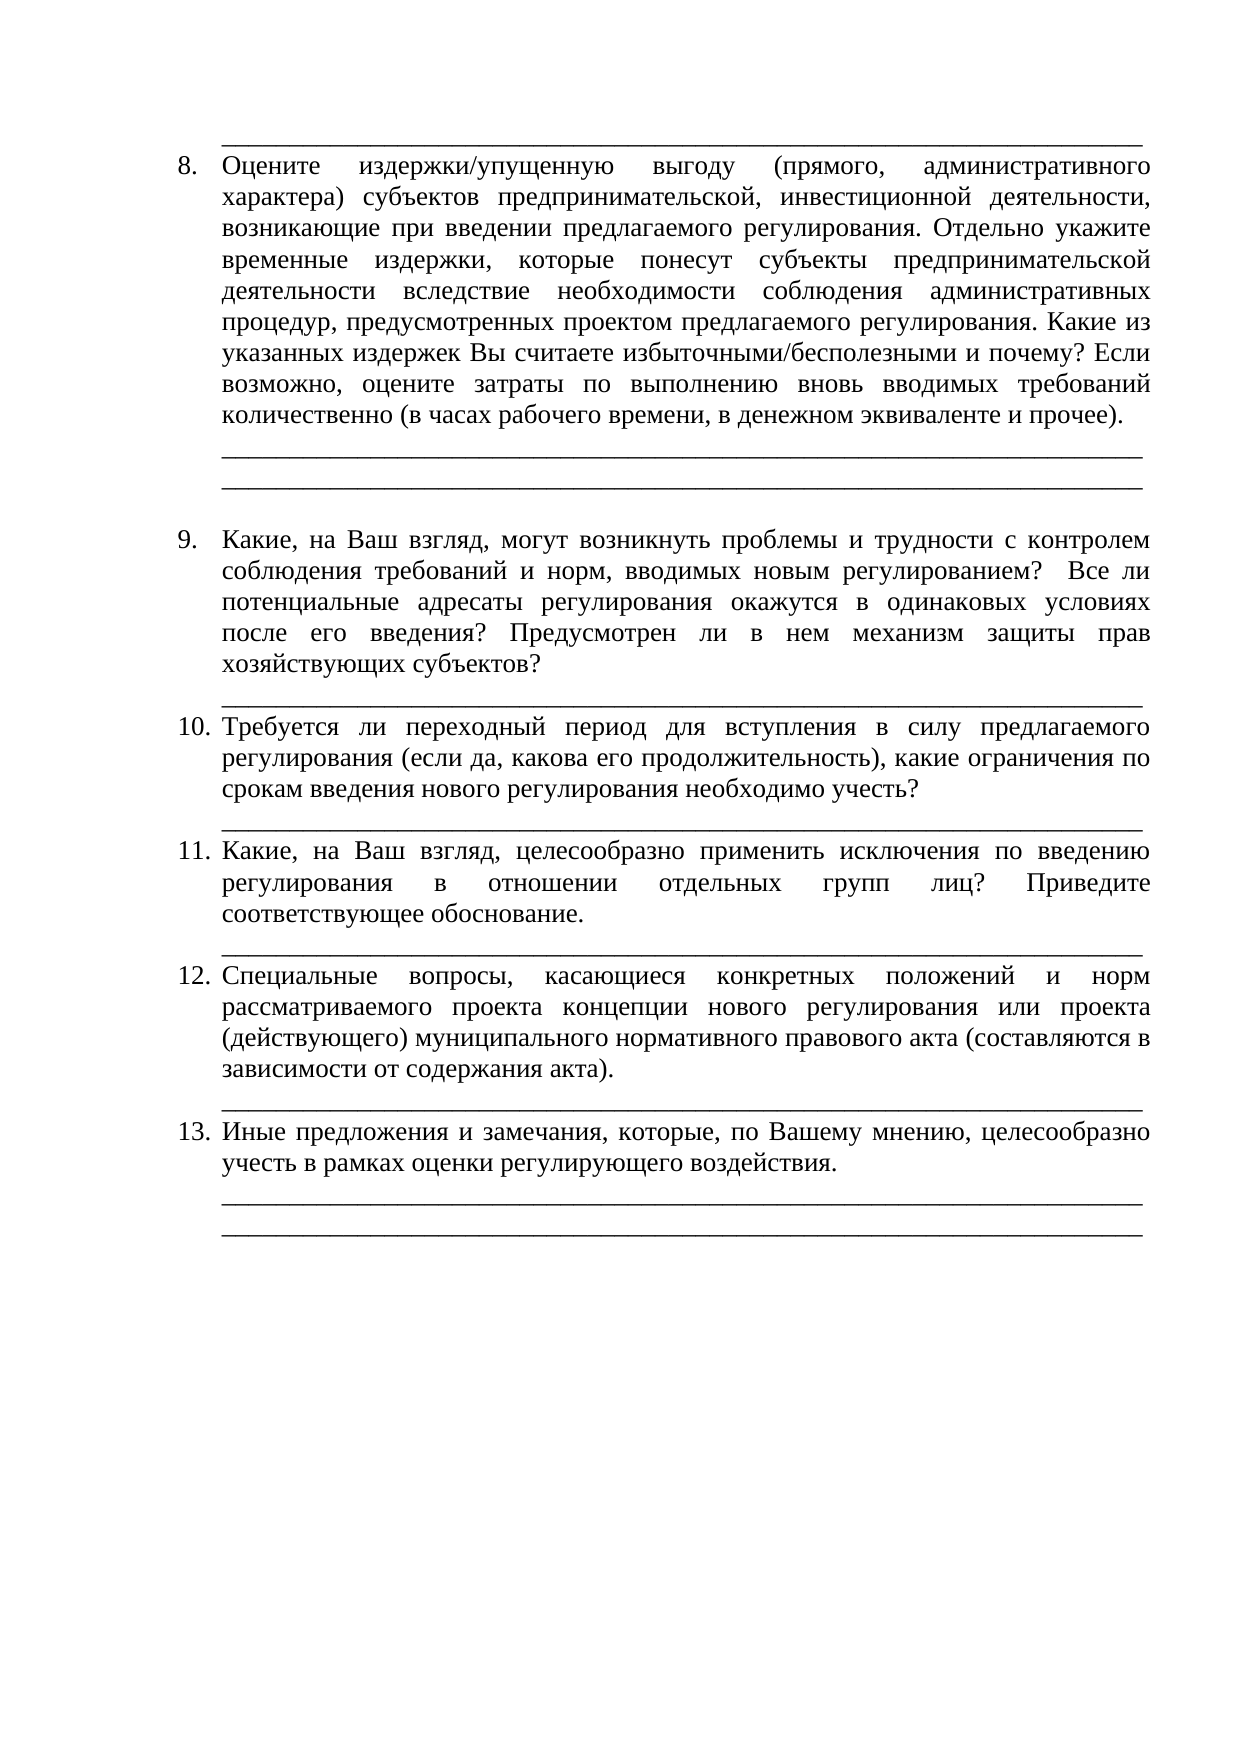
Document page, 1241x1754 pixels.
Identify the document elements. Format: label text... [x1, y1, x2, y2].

list Оцените издержки/упущенную выгоду (прямого, административного характера) субъектов предпринимательской, инвестиционной деятельности, возникающие при введении предлагаемого регулирования. Отдельно укажите временные издержки, которые понесут субъекты предпринимательской деятельности вследствие необходимости соблюдения административных процедур, предусмотренных проектом предлагаемого регулирования. Какие из указанных издержек Вы считаете избыточными/бесполезными и почему? Если возможно, оцените затраты по выполнению вновь вводимых требований количественно (в часах рабочего времени, в денежном эквиваленте и прочее). [177, 149, 1152, 429]
list Требуется ли переходный период для вступления в силу предлагаемого регулирования (если да, какова его продолжительность), какие ограничения по срокам введения нового регулирования необходимо учесть? [177, 710, 1152, 803]
text ____________________________________________________________________ [222, 679, 1152, 710]
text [222, 118, 1152, 149]
text ____________________________________________________________________ [222, 1208, 1152, 1239]
list Какие, на Ваш взгляд, целесообразно применить исключения по введению регулирования в отношении отдельных групп лиц? Приведите соответствующее обоснование. [177, 834, 1152, 928]
list Какие, на Ваш взгляд, могут возникнуть проблемы и трудности с контролем соблюдения требований и норм, вводимых новым регулированием? Все ли потенциальные адресаты регулирования окажутся в одинаковых условиях после его введения? Предусмотрен ли в нем механизм защиты прав хозяйствующих субъектов? [177, 523, 1152, 679]
text ____________________________________________________________________ [222, 461, 1152, 492]
list Иные предложения и замечания, которые, по Вашему мнению, целесообразно учесть в рамках оценки регулирующего воздействия. [177, 1115, 1152, 1177]
text ____________________________________________________________________ [222, 803, 1152, 834]
text ____________________________________________________________________ [222, 1177, 1152, 1208]
list Специальные вопросы, касающиеся конкретных положений и норм рассматриваемого проекта концепции нового регулирования или проекта (действующего) муниципального нормативного правового акта (составляются в зависимости от содержания акта). [177, 959, 1152, 1084]
text ____________________________________________________________________ [222, 928, 1152, 959]
text ____________________________________________________________________ [222, 429, 1152, 461]
text ____________________________________________________________________ [222, 1084, 1152, 1115]
